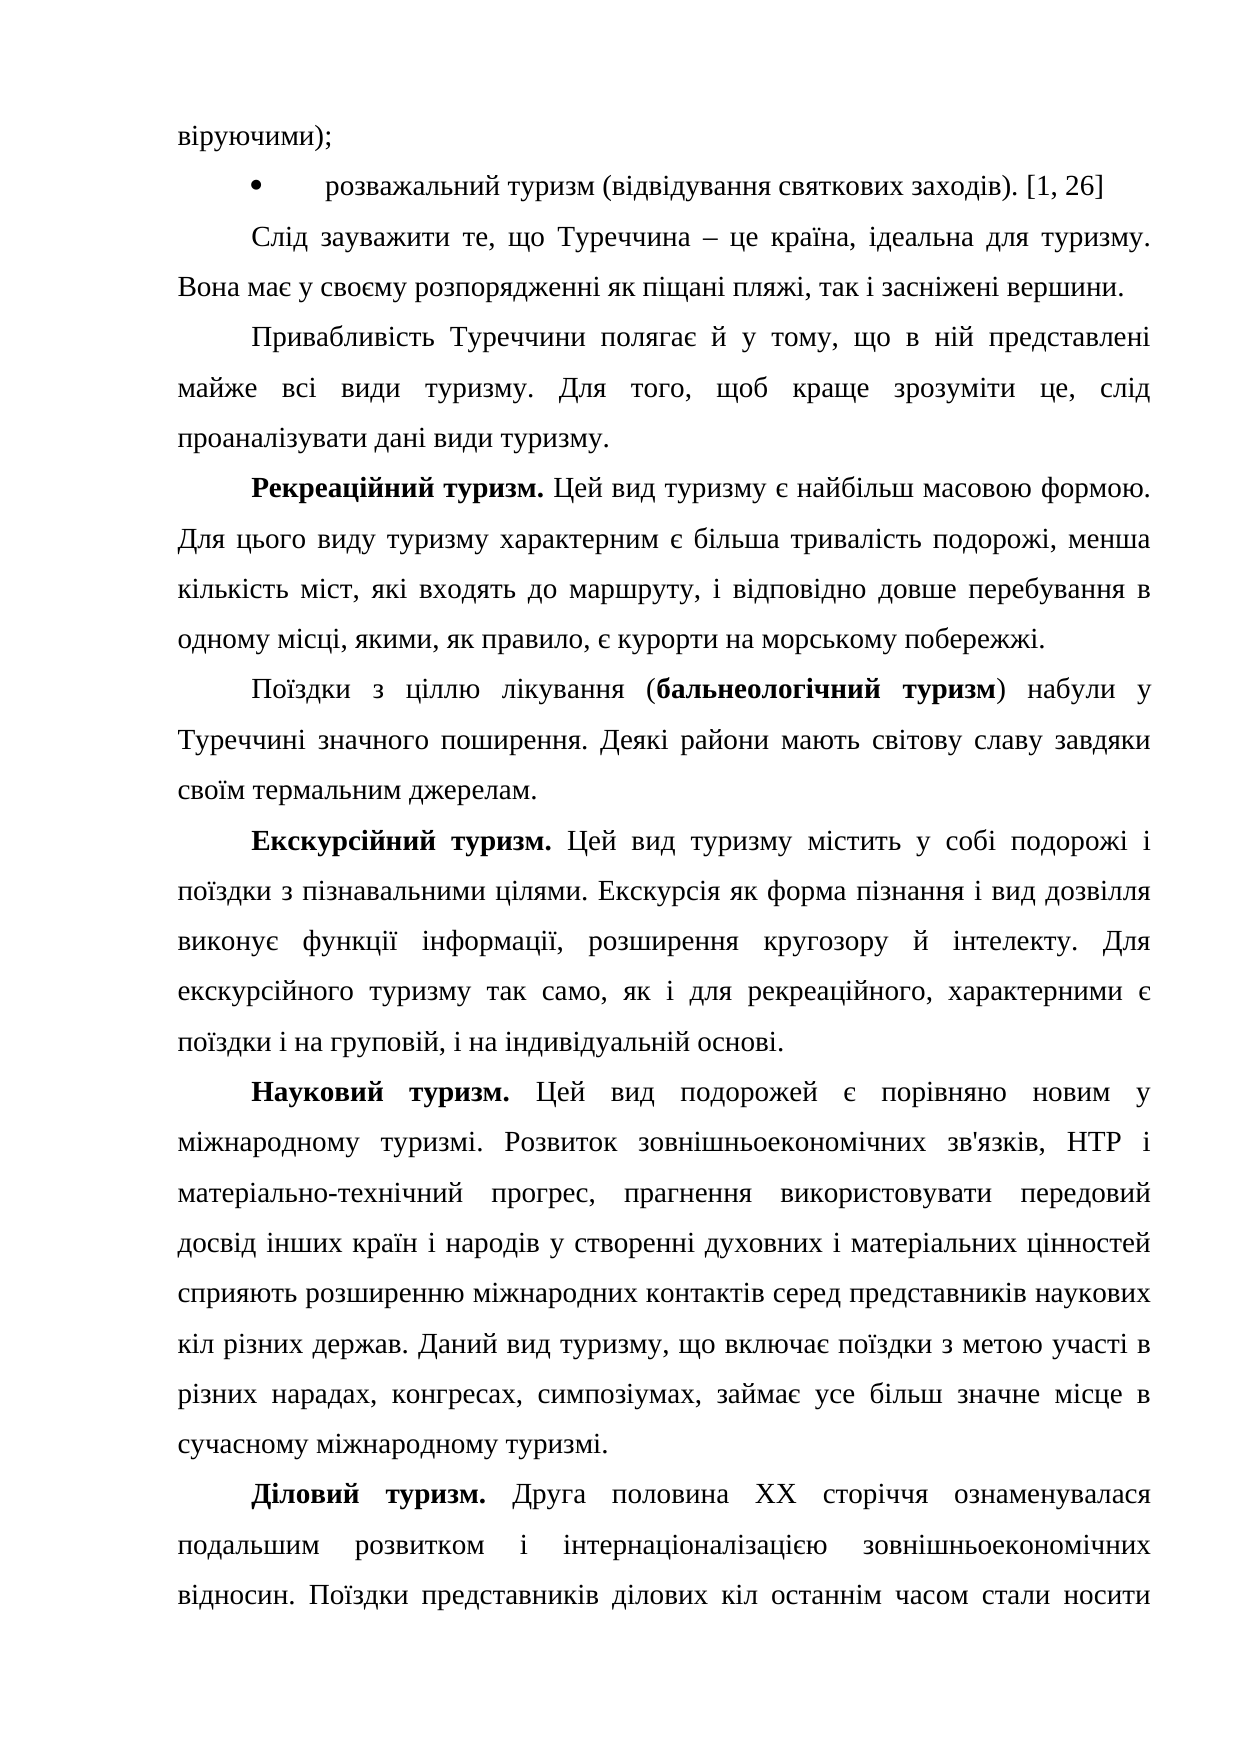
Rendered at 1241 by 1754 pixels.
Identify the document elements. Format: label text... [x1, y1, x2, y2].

text Рекреаційний туризм. Цей вид туризму є найбільш масовою формою. Для цього виду туризму характерним є більша тривалість подорожі, менша кількість міст, які входять до маршруту, і відповідно довше перебування в одному місці, якими, як правило, є курорти на морському побережжі. [177, 470, 1152, 655]
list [177, 118, 1152, 152]
list розважальний туризм (відвідування святкових заходів). [1, 26] [177, 168, 1152, 202]
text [177, 1477, 1152, 1611]
text Слід зауважити те, що Туреччина – це країна, ідеальна для туризму. Вона має у своєму розпорядженні як піщані пляжі, так і засніжені вершини. [177, 219, 1152, 303]
text Привабливість Туреччини полягає й у тому, що в ній представлені майже всі види туризму. Для того, щоб краще зрозуміти це, слід проаналізувати дані види туризму. [177, 319, 1152, 454]
text Науковий туризм. Цей вид подорожей є порівняно новим у міжнародному туризмі. Розвиток зовнішньоекономічних зв'язків, НТР і матеріально-технічний прогрес, прагнення використовувати передовий досвід інших країн і народів у створенні духовних і матеріальних цінностей сприяють розширенню міжнародних контактів серед представників наукових кіл різних держав. Даний вид туризму, що включає поїздки з метою участі в різних нарадах, конгресах, симпозіумах, займає усе більш значне місце в сучасному міжнародному туризмі. [177, 1074, 1152, 1460]
text Екскурсійний туризм. Цей вид туризму містить у собі подорожі і поїздки з пізнавальними цілями. Екскурсія як форма пізнання і вид дозвілля виконує функції інформації, розширення кругозору й інтелекту. Для екскурсійного туризму так само, як і для рекреаційного, характерними є поїздки і на груповій, і на індивідуальній основі. [177, 823, 1152, 1057]
text Поїздки з ціллю лікування (бальнеологічний туризм) набули у Туреччині значного поширення. Деякі райони мають світову славу завдяки своїм термальним джерелам. [177, 672, 1152, 806]
